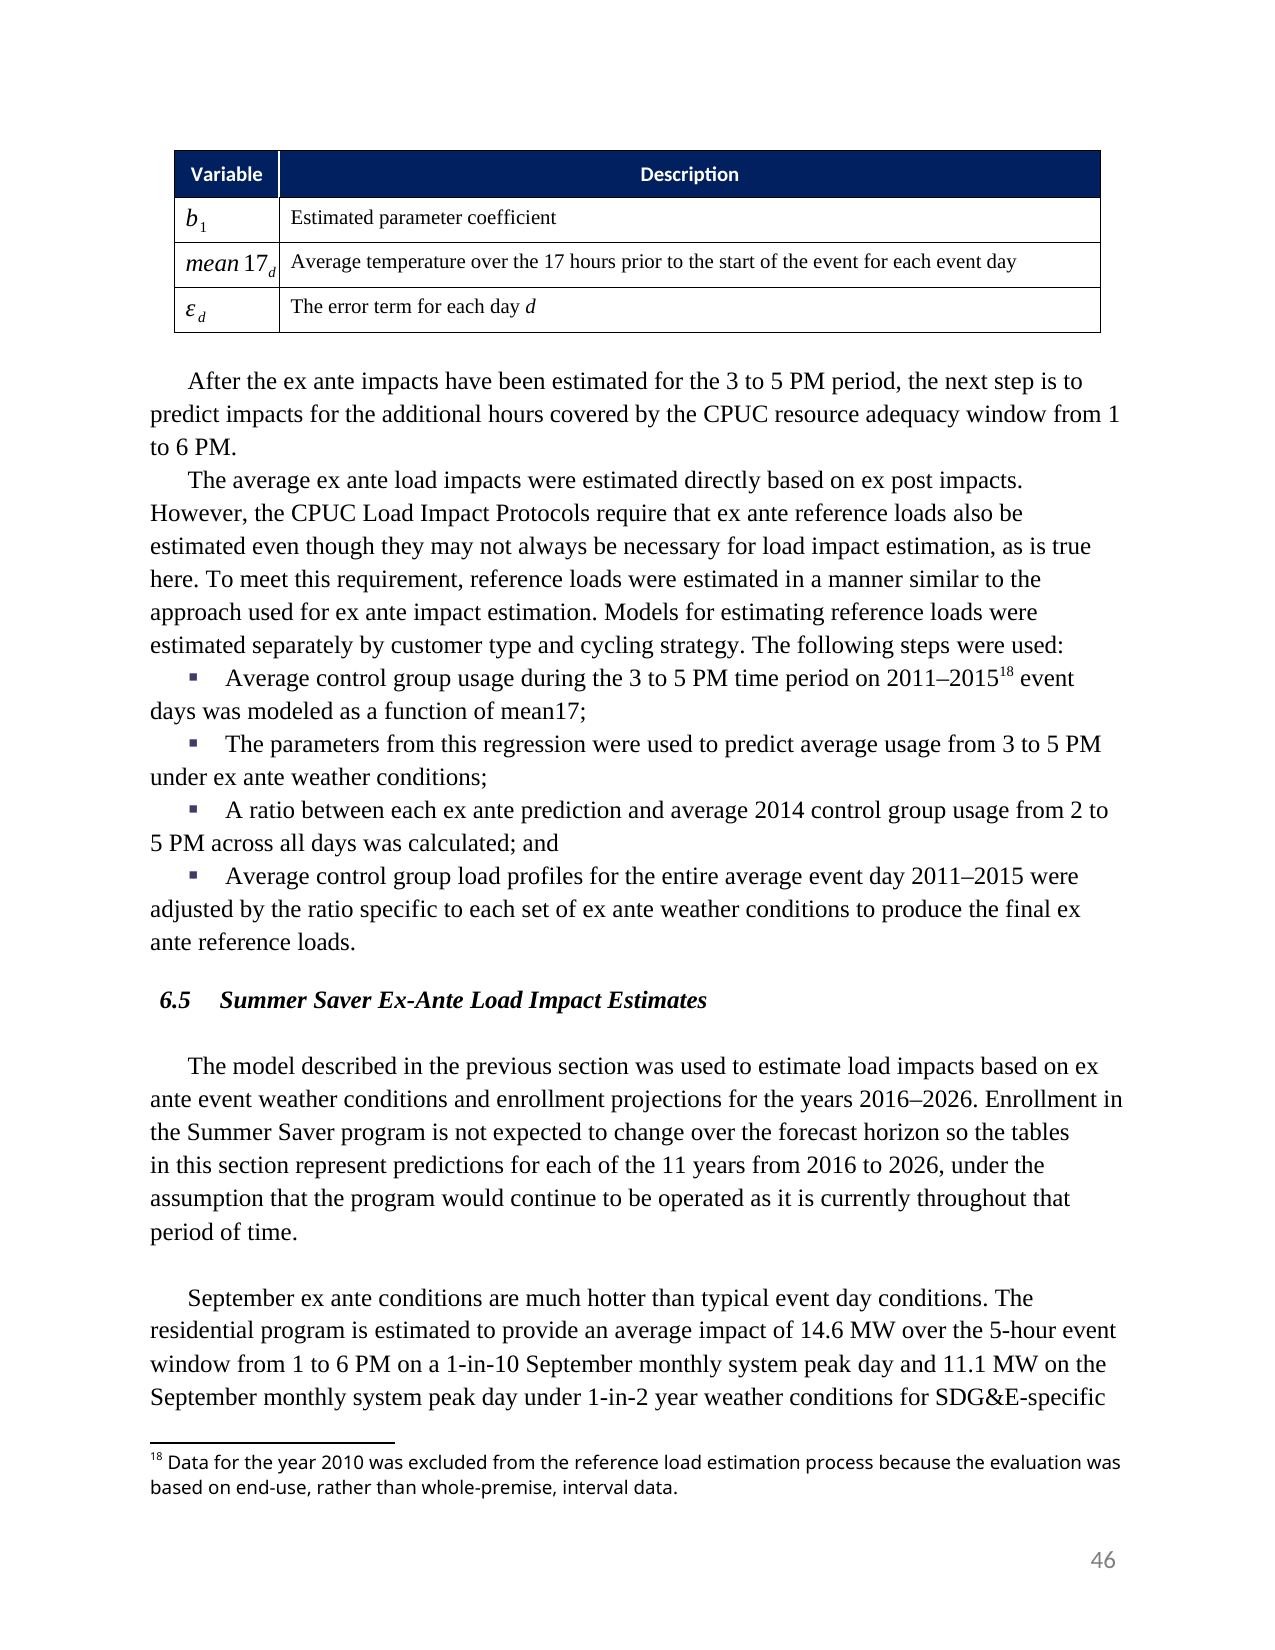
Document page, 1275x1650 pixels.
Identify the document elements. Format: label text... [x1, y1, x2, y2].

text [150, 1283, 1125, 1410]
subtitle Summer Saver Ex-Ante Load Impact Estimates [159, 985, 1125, 1014]
text After the ex ante impacts have been estimated for the 3 to 5 PM period, the next step is to predict impacts for the additional hours covered by the CPUC resource adequacy window from 1 to 6 PM. [150, 366, 1125, 461]
text A ratio between each ex ante prediction and average 2014 control group usage from 2 to 5 PM across all days was calculated; and [150, 795, 1125, 857]
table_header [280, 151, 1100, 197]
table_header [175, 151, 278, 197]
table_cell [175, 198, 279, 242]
text Average control group usage during the 3 to 5 PM time period on 2011–2015 event days was modeled as a function of mean17; [150, 663, 1125, 725]
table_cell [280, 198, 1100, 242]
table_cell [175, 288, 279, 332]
text The parameters from this regression were used to predict average usage from 3 to 5 PM under ex ante weather conditions; [150, 729, 1125, 791]
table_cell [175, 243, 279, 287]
text The average ex ante load impacts were estimated directly based on ex post impacts. However, the CPUC Load Impact Protocols require that ex ante reference loads also be estimated even though they may not always be necessary for load impact estimation, as is true here. To meet this requirement, reference loads were estimated in a manner similar to the approach used for ex ante impact estimation. Models for estimating reference loads were estimated separately by customer type and cycling strategy. The following steps were used: [150, 465, 1125, 659]
text The model described in the previous section was used to estimate load impacts based on ex ante event weather conditions and enrollment projections for the years 2016–2026. Enrollment in the Summer Saver program is not expected to change over the forecast horizon so the tables in this section represent predictions for each of the 11 years from 2016 to 2026, under the assumption that the program would continue to be operated as it is currently throughout that period of time. [150, 1051, 1125, 1245]
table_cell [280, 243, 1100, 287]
text Average control group load profiles for the entire average event day 2011–2015 were adjusted by the ratio specific to each set of ex ante weather conditions to produce the final ex ante reference loads. [150, 861, 1125, 956]
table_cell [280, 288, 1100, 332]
